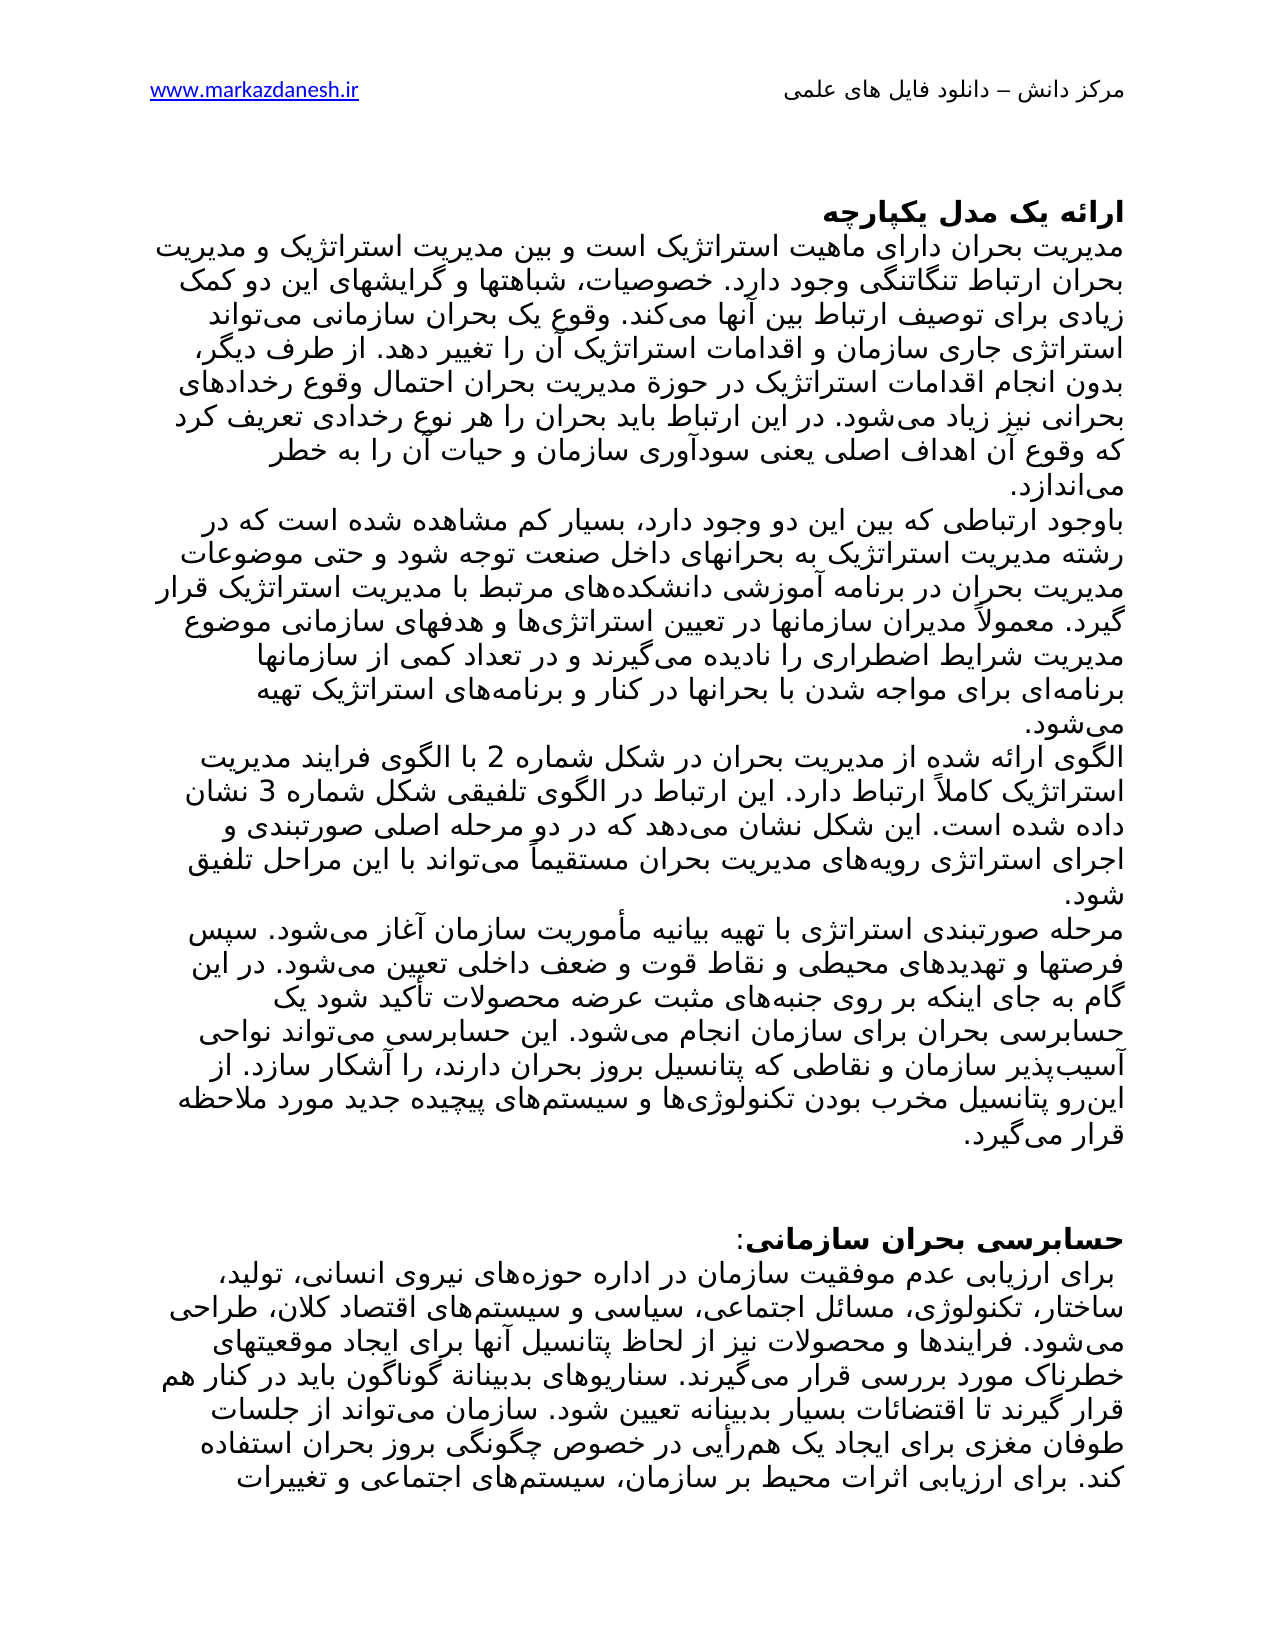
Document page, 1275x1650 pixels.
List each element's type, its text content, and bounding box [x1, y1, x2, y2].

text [150, 1257, 1125, 1494]
text ارائه یک مدل یکپارچه مدیریت بحران دارای ماهیت استراتژیک است و بین مدیریت استراتژیک و مدیریت بحران ارتباط تنگاتنگی وجود دارد. خصوصیات، شباهتها و گرایشهای این دو کمک زیادی برای توصیف ارتباط بین آنها می‌کند. وقوع یک بحران سازمانی می‌تواند استراتژی جاری سازمان و اقدامات استراتژیک آن را تغییر دهد. از طرف دیگر، بدون انجام اقدامات استراتژیک در حوزة مدیریت بحران احتمال وقوع رخدادهای بحرانی نیز زیاد می‌شود. در این ارتباط باید بحران را هر نوع رخدادی تعریف کرد که وقوع آن اهداف اصلی یعنی سودآوری سازمان و حیات آن را به خطر می‌اندازد. باوجود ارتباطی که بین این دو وجود دارد، بسیار کم مشاهده شده است که در رشته مدیریت استراتژیک به بحرانهای داخل صنعت توجه شود و حتی موضوعات مدیریت بحران در برنامه آموزشی دانشکده‌های مرتبط با مدیریت استراتژیک قرار گیرد. معمولاً مدیران سازمانها در تعیین استراتژی‌ها و هدفهای سازمانی موضوع مدیریت شرایط اضطراری را نادیده می‌گیرند و در تعداد کمی از سازمانها برنامه‌ای برای مواجه شدن با بحرانها در کنار و برنامه‌های استراتژیک تهیه می‌شود. الگوی ارائه شده از مدیریت بحران در شکل شماره 2 با الگوی فرایند مدیریت استراتژیک کاملاً ارتباط دارد. این ارتباط در الگوی تلفیقی شکل شماره 3 نشان داده شده است. این شکل نشان می‌دهد که در دو مرحله اصلی صورتبندی و اجرای استراتژی رویه‌های مدیریت بحران مستقیماً می‌تواند با این مراحل تلفیق شود. مرحله صورتبندی استراتژی با تهیه بیانیه مأموریت سازمان آغاز می‌شود. سپس فرصتها و تهدیدهای محیطی و نقاط قوت و ضعف داخلی تعیین می‌شود. در این گام به جای اینکه بر روی جنبه‌های مثبت عرضه محصولات تأکید شود یک حسابرسی بحران برای سازمان انجام می‌شود. این حسابرسی می‌تواند نواحی آسیب‌پذیر سازمان و نقاطی که پتانسیل بروز بحران دارند، را آشکار سازد. از این‌رو پتانسیل مخرب بودن تکنولوژی‌ها و سیستم‌های پیچیده جدید مورد ملاحظه قرار می‌گیرد. حسابرسی بحران سازمانی: [150, 162, 1125, 1257]
